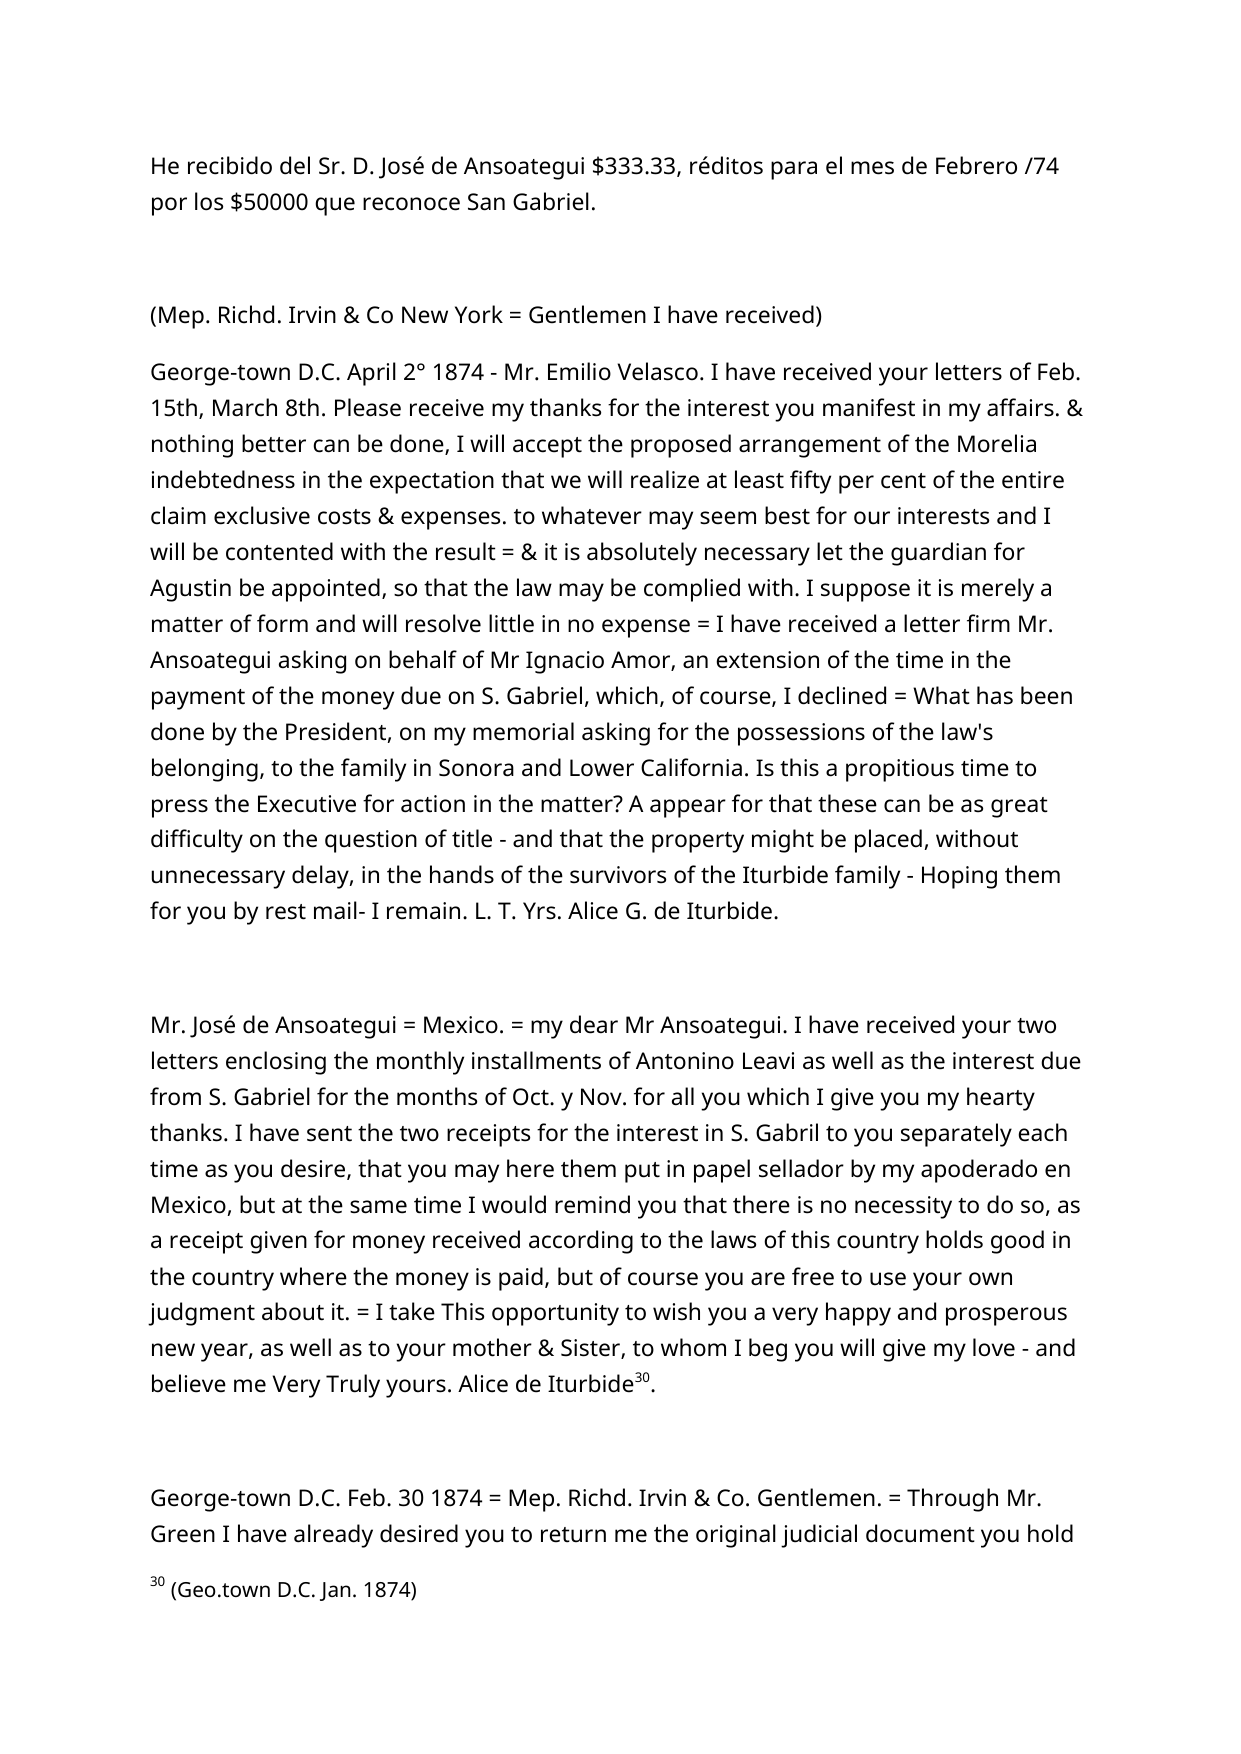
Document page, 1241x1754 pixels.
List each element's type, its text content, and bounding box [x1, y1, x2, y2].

text Mr. José de Ansoategui = Mexico. = my dear Mr Ansoategui. I have received your two letters enclosing the monthly installments of Antonino Leavi as well as the interest due from S. Gabriel for the months of Oct. y Nov. for all you which I give you my hearty thanks. I have sent the two receipts for the interest in S. Gabril to you separately each time as you desire, that you may here them put in papel sellador by my apoderado en Mexico, but at the same time I would remind you that there is no necessity to do so, as a receipt given for money received according to the laws of this country holds good in the country where the money is paid, but of course you are free to use your own judgment about it. = I take This opportunity to wish you a very happy and prosperous new year, as well as to your mother & Sister, to whom I beg you will give my love - and believe me Very Truly yours. Alice de Iturbide. [150, 1009, 1090, 1399]
text (Mep. Richd. Irvin & Co New York = Gentlemen I have received) [150, 299, 1090, 331]
text He recibido del Sr. D. José de Ansoategui $333.33, réditos para el mes de Febrero /74 por los $50000 que reconoce San Gabriel. [150, 150, 1090, 217]
text George-town D.C. April 2° 1874 - Mr. Emilio Velasco. I have received your letters of Feb. 15th, March 8th. Please receive my thanks for the interest you manifest in my affairs. & nothing better can be done, I will accept the proposed arrangement of the Morelia indebtedness in the expectation that we will realize at least fifty per cent of the entire claim exclusive costs & expenses. to whatever may seem best for our interests and I will be contented with the result = & it is absolutely necessary let the guardian for Agustin be appointed, so that the law may be complied with. I suppose it is merely a matter of form and will resolve little in no expense = I have received a letter firm Mr. Ansoategui asking on behalf of Mr Ignacio Amor, an extension of the time in the payment of the money due on S. Gabriel, which, of course, I declined = What has been done by the President, on my memorial asking for the possessions of the law's belonging, to the family in Sonora and Lower California. Is this a propitious time to press the Executive for action in the matter? A appear for that these can be as great difficulty on the question of title - and that the property might be placed, without unnecessary delay, in the hands of the survivors of the Iturbide family - Hoping them for you by rest mail- I remain. L. T. Yrs. Alice G. de Iturbide. [150, 356, 1090, 927]
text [150, 1482, 1090, 1549]
